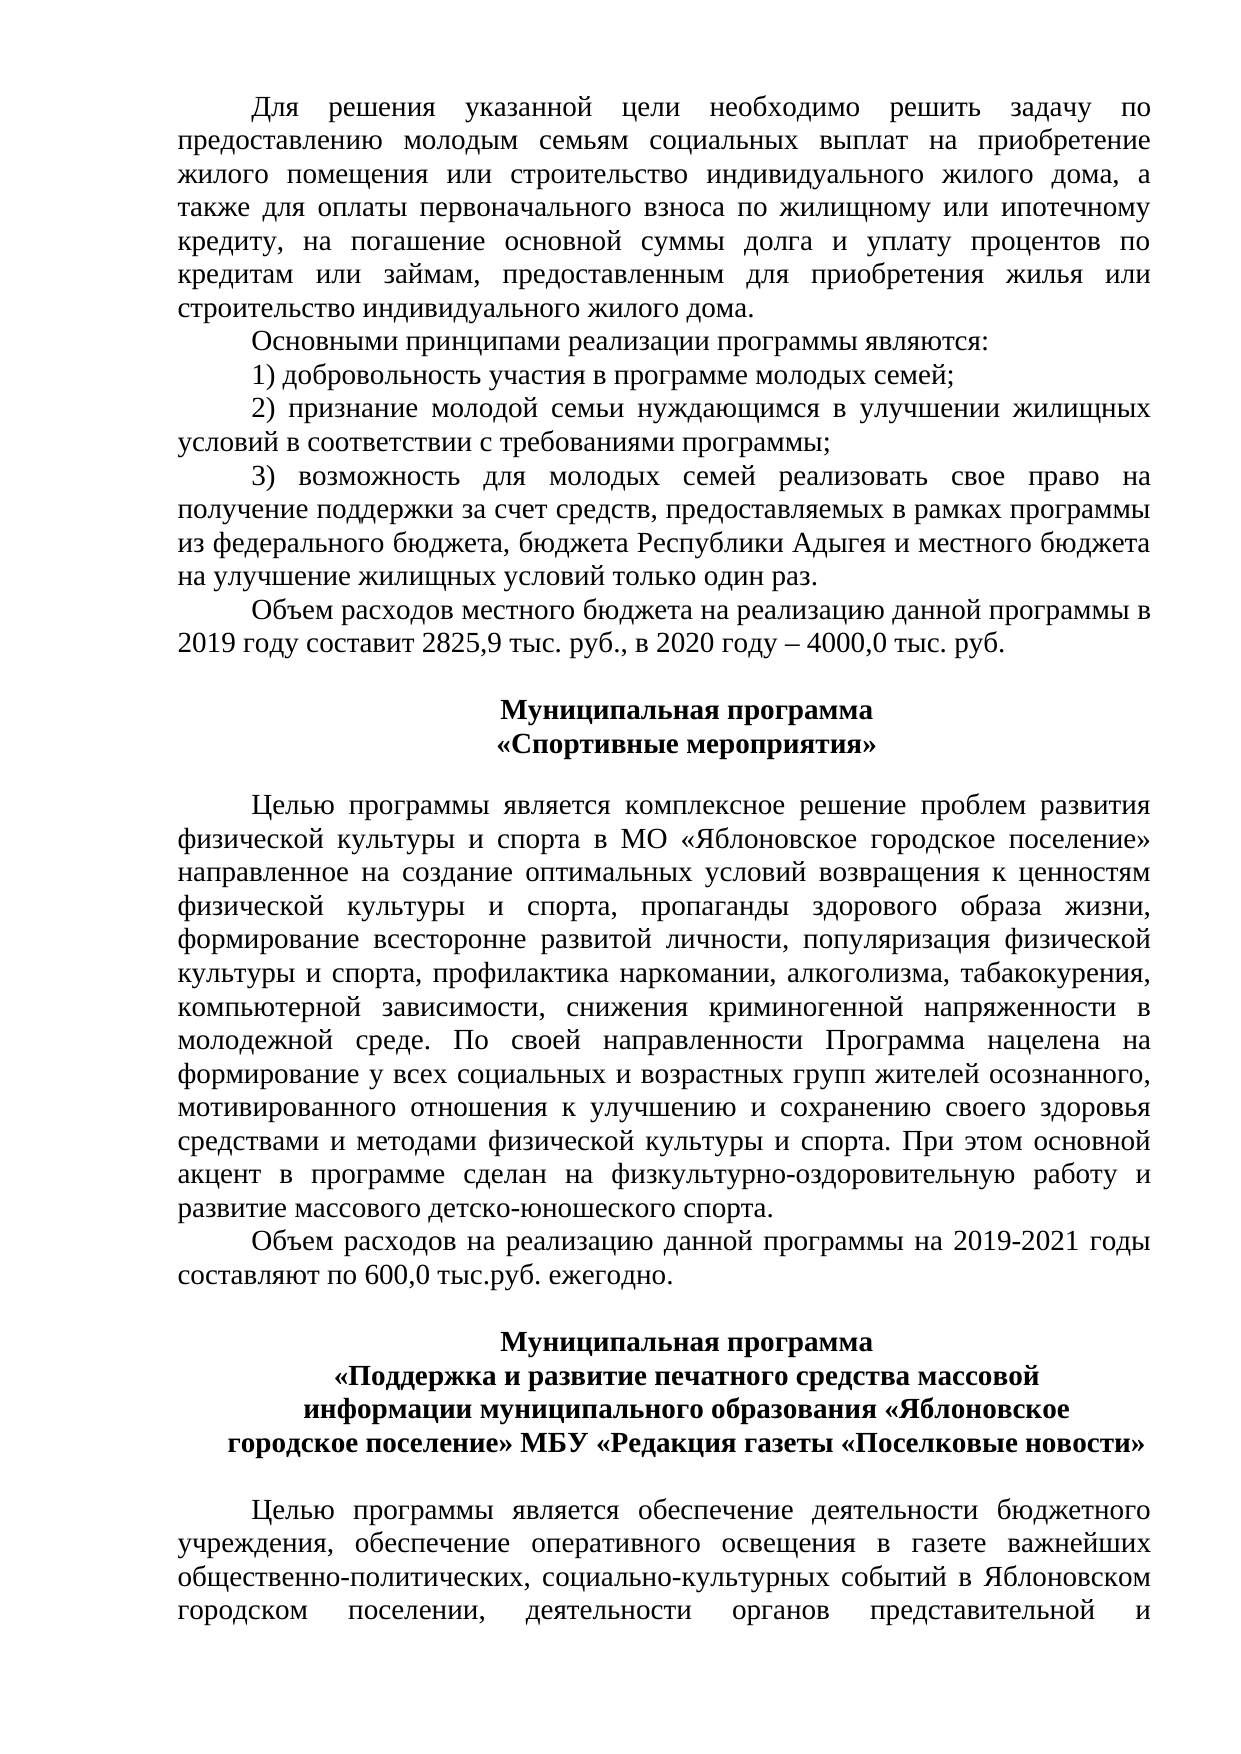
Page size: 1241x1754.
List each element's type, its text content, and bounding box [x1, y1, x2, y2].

text Для решения указанной цели необходимо решить задачу по предоставлению молодым семьям социальных выплат на приобретение жилого помещения или строительство индивидуального жилого дома, а также для оплаты первоначального взноса по жилищному или ипотечному кредиту, на погашение основной суммы долга и уплату процентов по кредитам или займам, предоставленным для приобретения жилья или строительство индивидуального жилого дома. [177, 89, 1152, 323]
text «Спортивные мероприятия» [177, 726, 1152, 759]
text 3) возможность для молодых семей реализовать свое право на получение поддержки за счет средств, предоставляемых в рамках программы из федерального бюджета, бюджета Республики Адыгея и местного бюджета на улучшение жилищных условий только один раз. [177, 458, 1152, 592]
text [177, 1492, 1152, 1626]
text Муниципальная программа [177, 692, 1152, 726]
text Объем расходов на реализацию данной программы на 2019-2021 годы составляют по 600,0 тыс.руб. ежегодно. [177, 1223, 1152, 1291]
text городское поселение» МБУ «Редакция газеты «Поселковые новости» [177, 1425, 1152, 1458]
text 2) признание молодой семьи нуждающимся в улучшении жилищных условий в соответствии с требованиями программы; [177, 391, 1152, 458]
text информации муниципального образования «Яблоновское [177, 1391, 1152, 1425]
text Основными принципами реализации программы являются: [177, 323, 1152, 357]
text Объем расходов местного бюджета на реализацию данной программы в 2019 году составит 2825,9 тыс. руб., в 2020 году – 4000,0 тыс. руб. [177, 592, 1152, 659]
text Целью программы является комплексное решение проблем развития физической культуры и спорта в МО «Яблоновское городское поселение» направленное на создание оптимальных условий возвращения к ценностям физической культуры и спорта, пропаганды здорового образа жизни, формирование всесторонне развитой личности, популяризация физической культуры и спорта, профилактика наркомании, алкоголизма, табакокурения, компьютерной зависимости, снижения криминогенной напряженности в молодежной среде. По своей направленности Программа нацелена на формирование у всех социальных и возрастных групп жителей осознанного, мотивированного отношения к улучшению и сохранению своего здоровья средствами и методами физической культуры и спорта. При этом основной акцент в программе сделан на физкультурно-оздоровительную работу и развитие массового детско-юношеского спорта. [177, 787, 1152, 1223]
text 1) добровольность участия в программе молодых семей; [177, 357, 1152, 391]
text Муниципальная программа [177, 1324, 1152, 1358]
text «Поддержка и развитие печатного средства массовой [177, 1358, 1152, 1391]
